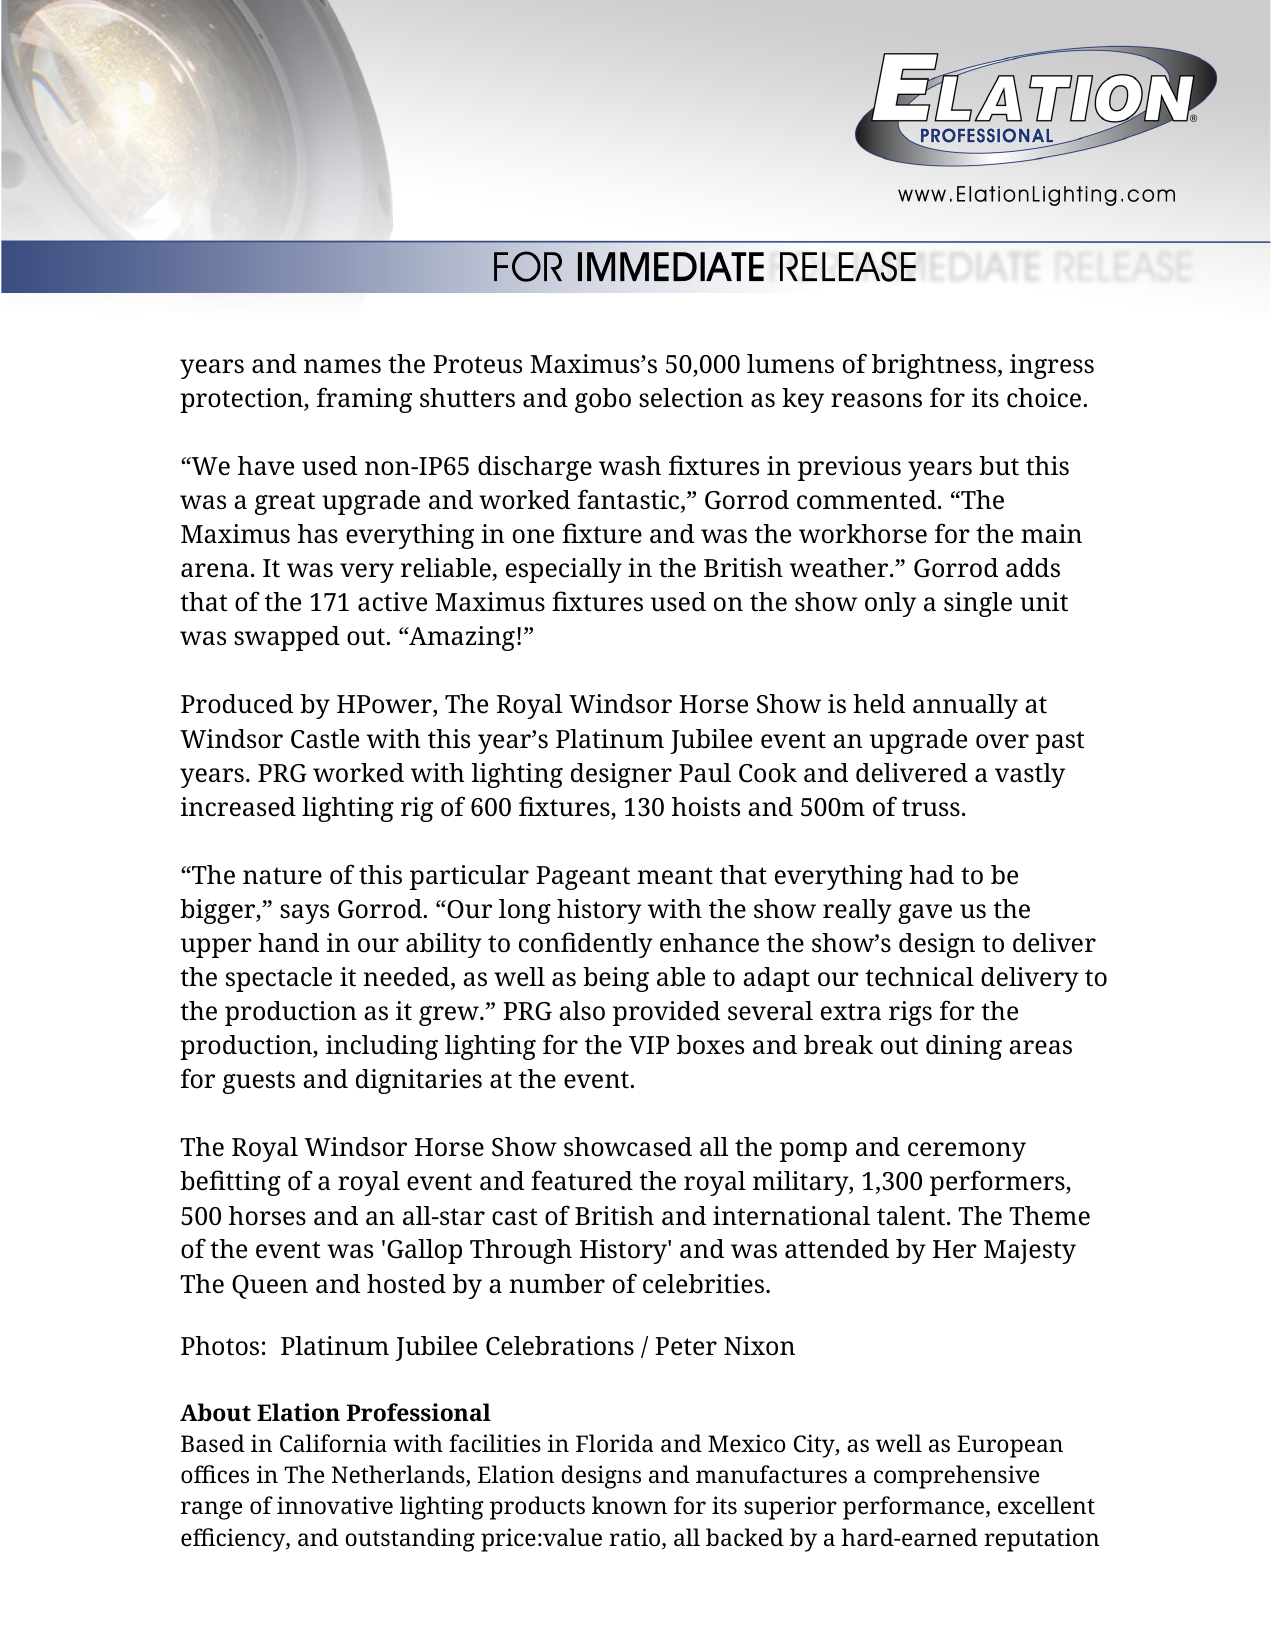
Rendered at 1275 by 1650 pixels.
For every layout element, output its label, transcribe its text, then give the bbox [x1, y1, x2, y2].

text “The nature of this particular Pageant meant that everything had to be bigger,” says Gorrod. “Our long history with the show really gave us the upper hand in our ability to confidently enhance the show’s design to deliver the spectacle it needed, as well as being able to adapt our technical delivery to the production as it grew.” PRG also provided several extra rigs for the production, including lighting for the VIP boxes and break out dining areas for guests and dignitaries at the event. [180, 857, 1109, 1096]
text “We have used non-IP65 discharge wash fixtures in previous years but this was a great upgrade and worked fantastic,” Gorrod commented. “The Maximus has everything in one fixture and was the workhorse for the main arena. It was very reliable, especially in the British weather.” Gorrod adds that of the 171 active Maximus fixtures used on the show only a single unit was swapped out. “Amazing!” [180, 449, 1109, 653]
text Photos: Platinum Jubilee Celebrations / Peter Nixon [180, 1328, 1109, 1362]
text About Elation Professional [180, 1396, 1109, 1428]
picture [0, 0, 1271, 312]
text The Royal Windsor Horse Show showcased all the pomp and ceremony befitting of a royal event and featured the royal military, 1,300 performers, 500 horses and an all-star cast of British and international talent. The Theme of the event was 'Gallop Through History' and was attended by Her Majesty The Queen and hosted by a number of celebrities. [180, 1130, 1109, 1300]
text Produced by HPower, The Royal Windsor Horse Show is held annually at Windsor Castle with this year’s Platinum Jubilee event an upgrade over past years. PRG worked with lighting designer Paul Cook and delivered a vastly increased lighting rig of 600 fixtures, 130 hoists and 500m of truss. [180, 687, 1109, 823]
